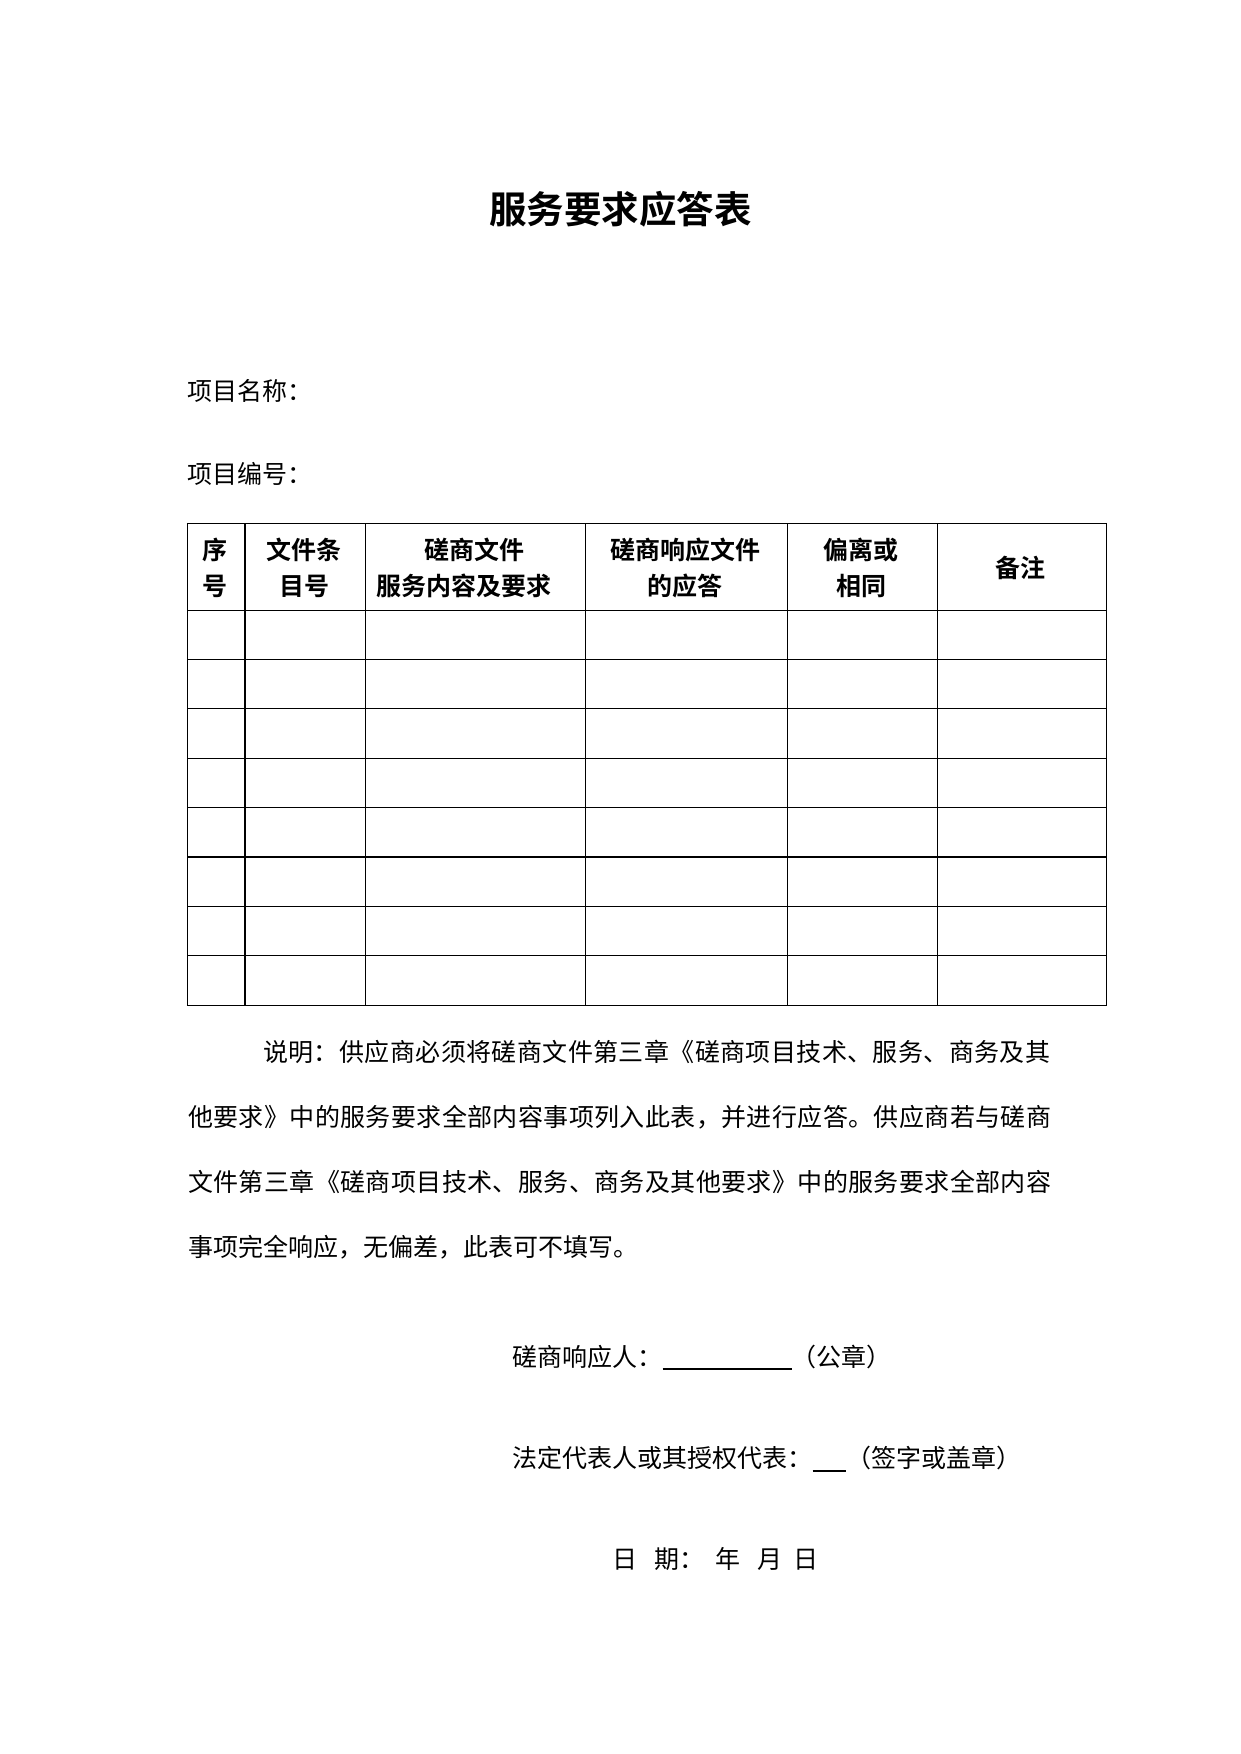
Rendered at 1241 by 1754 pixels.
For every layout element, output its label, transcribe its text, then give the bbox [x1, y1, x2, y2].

table_cell [586, 808, 787, 856]
table_cell [788, 709, 937, 758]
table_cell [188, 907, 244, 955]
table_cell [366, 808, 585, 856]
table_cell [586, 907, 787, 955]
text 法定代表人或其授权代表： （签字或盖章） [187, 1424, 1053, 1489]
table_cell [188, 709, 244, 758]
text 服务要求应答表 [187, 174, 1053, 239]
table_header 序号 [188, 524, 244, 609]
table_cell [246, 956, 365, 1004]
table_cell [938, 858, 1106, 906]
text 日 期： 年 月 日 [187, 1526, 1053, 1591]
table_header 偏离或 相同 [788, 524, 937, 609]
table_cell [938, 611, 1106, 659]
table_cell [788, 956, 937, 1004]
table_cell [788, 660, 937, 708]
table_cell [188, 858, 244, 906]
table_cell [246, 611, 365, 659]
table_cell [366, 709, 585, 758]
table_cell [246, 660, 365, 708]
table_cell [188, 759, 244, 807]
table_cell [938, 660, 1106, 708]
table_cell [586, 611, 787, 659]
table_cell [938, 709, 1106, 758]
table_cell [366, 759, 585, 807]
table_cell [788, 808, 937, 856]
table_cell [188, 660, 244, 708]
table_cell [788, 907, 937, 955]
table_cell [586, 956, 787, 1004]
table_cell [246, 709, 365, 758]
table_cell [586, 858, 787, 906]
table_cell [366, 660, 585, 708]
table_cell [788, 759, 937, 807]
table_header 磋商文件 服务内容及要求 [366, 524, 585, 609]
table_cell [246, 907, 365, 955]
text 项目名称： [187, 357, 1053, 422]
table_cell [246, 858, 365, 906]
table_cell [246, 759, 365, 807]
table_header 磋商响应文件 的应答 [586, 524, 787, 609]
text 项目编号： [187, 440, 1053, 505]
table_cell [188, 611, 244, 659]
table_cell [788, 858, 937, 906]
table_cell [586, 660, 787, 708]
table_cell [366, 956, 585, 1004]
table_cell [246, 808, 365, 856]
table_cell [188, 956, 244, 1004]
table_cell [586, 759, 787, 807]
text 磋商响应人： （公章） [187, 1323, 1053, 1388]
table_header 备注 [938, 524, 1106, 609]
table_cell [586, 709, 787, 758]
table_cell [788, 611, 937, 659]
table_cell [938, 907, 1106, 955]
text 说明：供应商必须将磋商文件第三章《磋商项目技术、服务、商务及其他要求》中的服务要求全部内容事项列入此表，并进行应答。供应商若与磋商文件第三章《磋商项目技术、服务、商务及其他要求》中的服务要求全部内容事项完全响应，无偏差，此表可不填写。 [188, 1018, 1053, 1278]
table_cell [938, 808, 1106, 856]
table_cell [366, 611, 585, 659]
table_cell [366, 907, 585, 955]
table_cell [366, 858, 585, 906]
table_cell [938, 759, 1106, 807]
table_cell [938, 956, 1106, 1004]
table_header 文件条 目号 [246, 524, 365, 609]
table_cell [188, 808, 244, 856]
